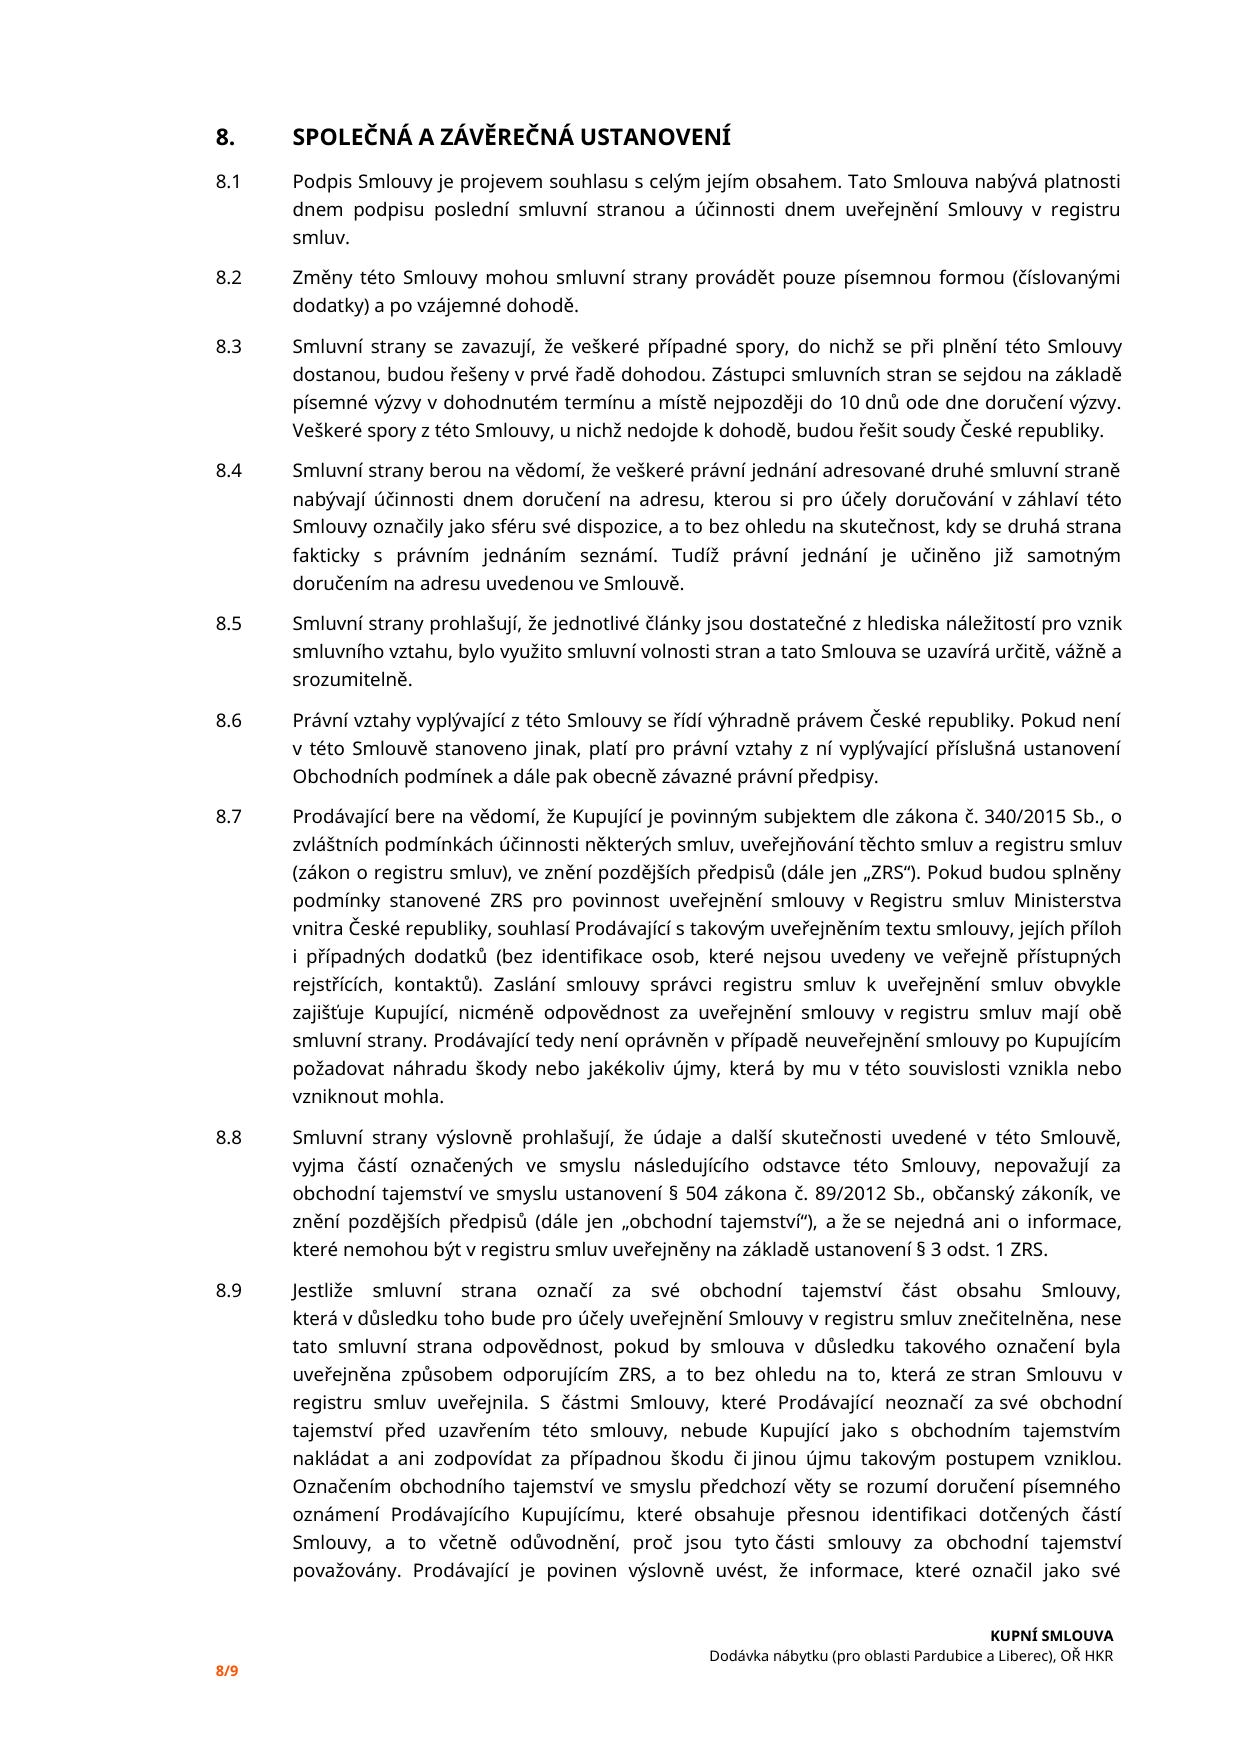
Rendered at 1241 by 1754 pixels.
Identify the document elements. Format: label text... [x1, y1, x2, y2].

text Podpis Smlouvy je projevem souhlasu s celým jejím obsahem. Tato Smlouva nabývá platnosti dnem podpisu poslední smluvní stranou a účinnosti dnem uveřejnění Smlouvy v registru smluv. [216, 168, 1122, 250]
text Smluvní strany prohlašují, že jednotlivé články jsou dostatečné z hlediska náležitostí pro vznik smluvního vztahu, bylo využito smluvní volnosti stran a tato Smlouva se uzavírá určitě, vážně a srozumitelně. [216, 610, 1122, 692]
text Právní vztahy vyplývající z této Smlouvy se řídí výhradně právem České republiky. Pokud není v této Smlouvě stanoveno jinak, platí pro právní vztahy z ní vyplývající příslušná ustanovení Obchodních podmínek a dále pak obecně závazné právní předpisy. [216, 707, 1122, 788]
text společná a závěrečná ustanovení [216, 121, 1122, 152]
text Smluvní strany výslovně prohlašují, že údaje a další skutečnosti uvedené v této Smlouvě, vyjma částí označených ve smyslu následujícího odstavce této Smlouvy, nepovažují za obchodní tajemství ve smyslu ustanovení § 504 zákona č. 89/2012 Sb., občanský zákoník, ve znění pozdějších předpisů (dále jen „obchodní tajemství“), a že se nejedná ani o informace, které nemohou být v registru smluv uveřejněny na základě ustanovení § 3 odst. 1 ZRS. [216, 1124, 1122, 1262]
text Smluvní strany berou na vědomí, že veškeré právní jednání adresované druhé smluvní straně nabývají účinnosti dnem doručení na adresu, kterou si pro účely doručování v záhlaví této Smlouvy označily jako sféru své dispozice, a to bez ohledu na skutečnost, kdy se druhá strana fakticky s právním jednáním seznámí. Tudíž právní jednání je učiněno již samotným doručením na adresu uvedenou ve Smlouvě. [216, 458, 1122, 595]
text Změny této Smlouvy mohou smluvní strany provádět pouze písemnou formou (číslovanými dodatky) a po vzájemné dohodě. [216, 265, 1122, 318]
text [216, 1277, 1122, 1583]
text Prodávající bere na vědomí, že Kupující je povinným subjektem dle zákona č. 340/2015 Sb., o zvláštních podmínkách účinnosti některých smluv, uveřejňování těchto smluv a registru smluv (zákon o registru smluv), ve znění pozdějších předpisů (dále jen „ZRS“). Pokud budou splněny podmínky stanovené ZRS pro povinnost uveřejnění smlouvy v Registru smluv Ministerstva vnitra České republiky, souhlasí Prodávající s takovým uveřejněním textu smlouvy, jejích příloh i případných dodatků (bez identifikace osob, které nejsou uvedeny ve veřejně přístupných rejstřících, kontaktů). Zaslání smlouvy správci registru smluv k uveřejnění smluv obvykle zajišťuje Kupující, nicméně odpovědnost za uveřejnění smlouvy v registru smluv mají obě smluvní strany. Prodávající tedy není oprávněn v případě neuveřejnění smlouvy po Kupujícím požadovat náhradu škody nebo jakékoliv újmy, která by mu v této souvislosti vznikla nebo vzniknout mohla. [216, 803, 1122, 1109]
text Smluvní strany se zavazují, že veškeré případné spory, do nichž se při plnění této Smlouvy dostanou, budou řešeny v prvé řadě dohodou. Zástupci smluvních stran se sejdou na základě písemné výzvy v dohodnutém termínu a místě nejpozději do 10 dnů ode dne doručení výzvy. Veškeré spory z této Smlouvy, u nichž nedojde k dohodě, budou řešit soudy České republiky. [216, 333, 1122, 443]
